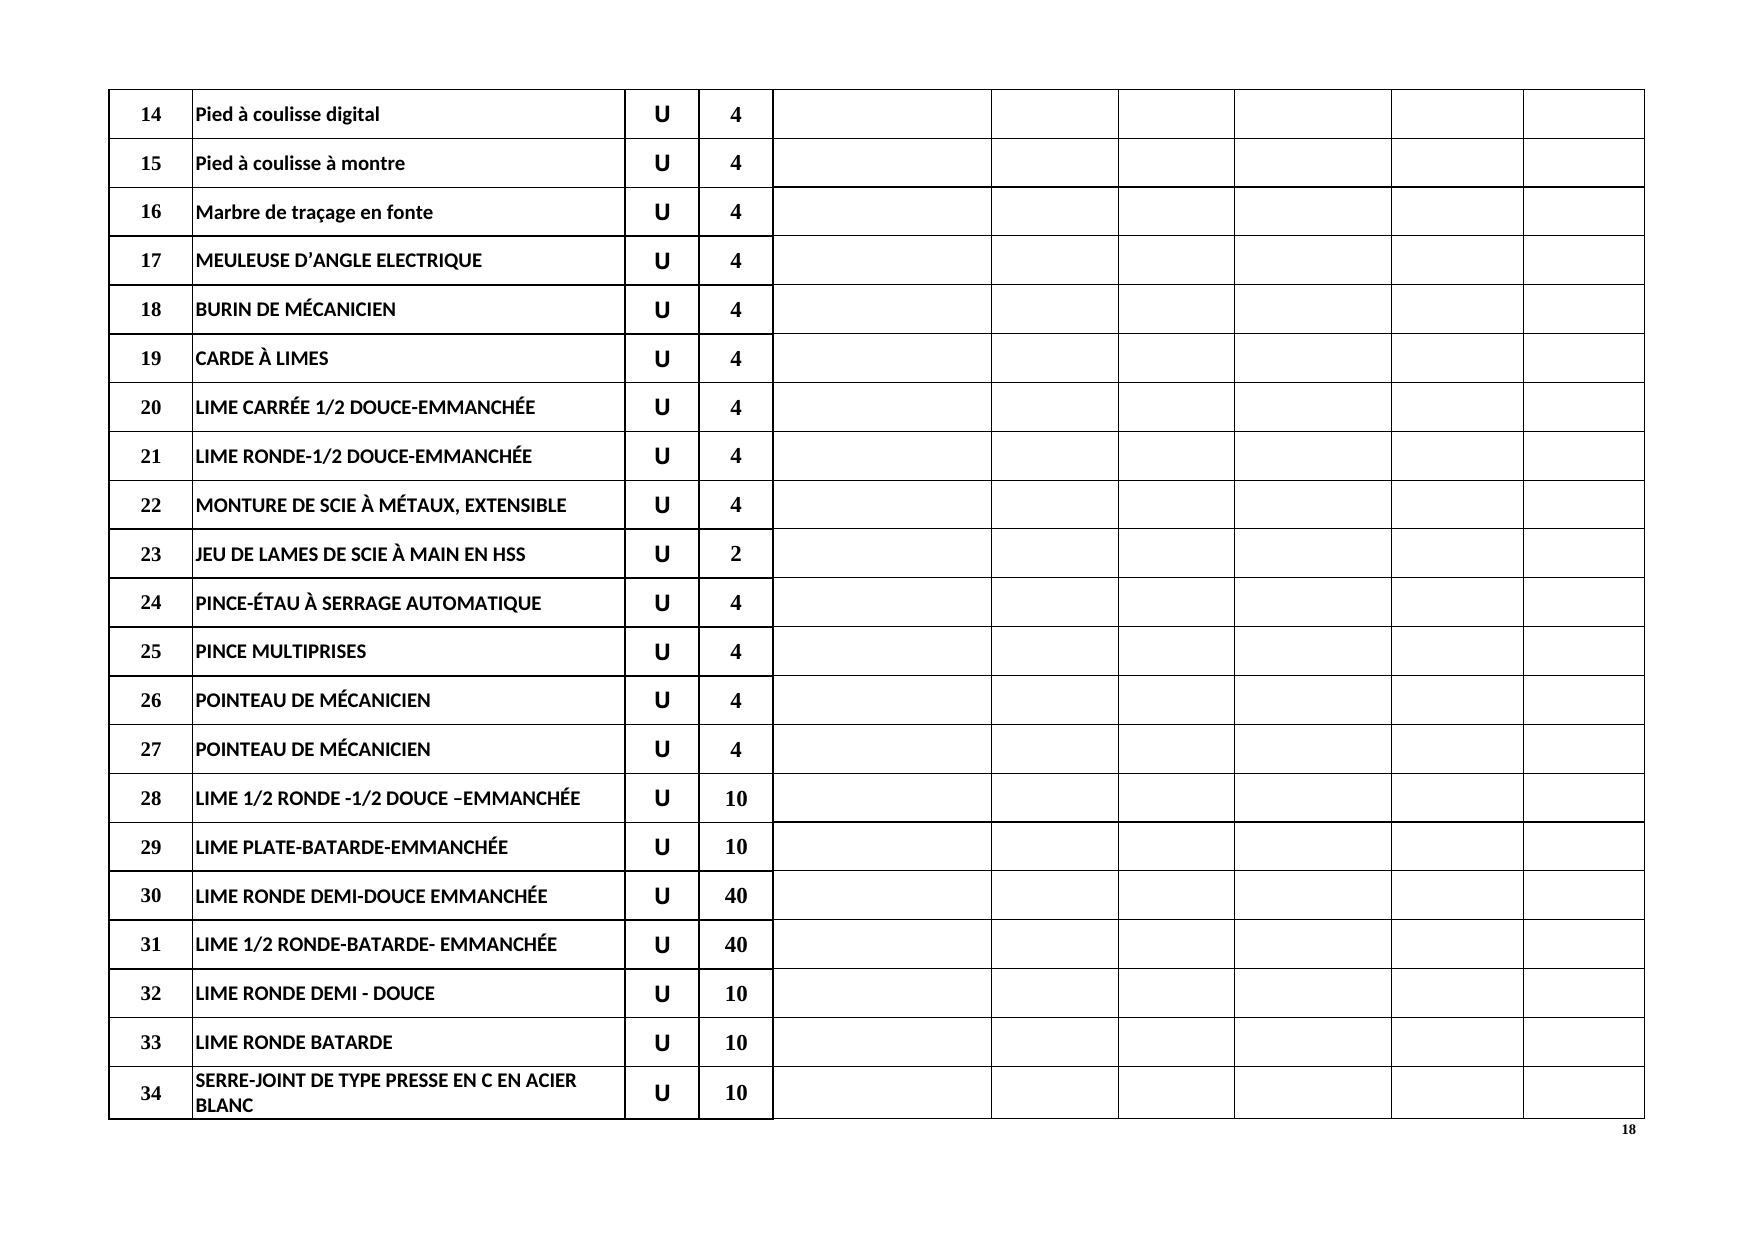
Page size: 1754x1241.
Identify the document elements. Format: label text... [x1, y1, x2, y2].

table_cell [1524, 139, 1644, 186]
table_cell PINCE MULTIPRISES [193, 628, 624, 675]
table_cell [774, 188, 991, 235]
table_cell U [626, 90, 698, 137]
table_cell [992, 627, 1118, 675]
table_cell U [626, 286, 698, 333]
table_cell U [626, 579, 698, 626]
table_cell [774, 969, 991, 1017]
table_cell [1235, 1067, 1391, 1118]
table_cell [1235, 871, 1391, 919]
table_cell [1235, 529, 1391, 577]
table_cell [992, 1067, 1118, 1118]
table_cell 27 [110, 725, 192, 773]
table_cell [774, 725, 991, 773]
table_cell [1392, 383, 1523, 431]
table_cell U [626, 237, 698, 284]
table_cell LIME RONDE-1/2 DOUCE-EMMANCHÉE [193, 432, 624, 479]
table_cell U [626, 383, 698, 431]
table_cell 15 [110, 139, 192, 186]
table_cell U [626, 872, 698, 919]
table_cell [774, 432, 991, 479]
table_cell SERRE-JOINT DE TYPE PRESSE EN C EN ACIER BLANC [193, 1067, 624, 1118]
table_cell 26 [110, 677, 192, 724]
table_cell [1524, 481, 1644, 528]
table_cell [1524, 920, 1644, 968]
table_cell [1119, 432, 1234, 479]
table_cell [992, 725, 1118, 773]
table_cell [774, 627, 991, 675]
table_cell [1119, 627, 1234, 675]
table_cell [1392, 188, 1523, 235]
table_cell U [626, 823, 698, 870]
table_cell [1524, 188, 1644, 235]
table_cell [1392, 920, 1523, 968]
table_cell 10 [700, 1018, 772, 1066]
table_cell 22 [110, 481, 192, 528]
table_cell 29 [110, 823, 192, 870]
table_cell 23 [110, 530, 192, 577]
table_cell [1235, 578, 1391, 626]
table_cell LIME PLATE-BATARDE-EMMANCHÉE [193, 823, 624, 870]
table_cell [1392, 969, 1523, 1017]
table_cell [774, 529, 991, 577]
table_cell [992, 969, 1118, 1017]
table_cell [992, 481, 1118, 528]
table_cell [1524, 725, 1644, 773]
table_cell 18 [110, 286, 192, 333]
table_cell [1392, 725, 1523, 773]
table_cell [1235, 236, 1391, 284]
table_cell 32 [110, 970, 192, 1017]
table_cell [1392, 823, 1523, 870]
table_cell LIME 1/2 RONDE-BATARDE- EMMANCHÉE [193, 921, 624, 968]
table_cell U [626, 530, 698, 577]
table_cell 4 [700, 237, 772, 284]
table_cell [1119, 969, 1234, 1017]
table_cell BURIN DE MÉCANICIEN [193, 286, 624, 333]
table_cell [774, 334, 991, 382]
table_cell [774, 139, 991, 186]
table_cell 4 [700, 383, 772, 431]
table_cell [1235, 481, 1391, 528]
table_cell U [626, 335, 698, 382]
table_cell [774, 1067, 991, 1118]
table_cell [1235, 774, 1391, 821]
table_cell [1235, 823, 1391, 870]
table_cell U [626, 725, 698, 773]
table_cell [1392, 676, 1523, 724]
table_cell [1524, 676, 1644, 724]
table_cell [774, 236, 991, 284]
table_cell LIME RONDE DEMI - DOUCE [193, 970, 624, 1017]
table_cell 28 [110, 774, 192, 821]
table_cell [1524, 823, 1644, 870]
table_cell 4 [700, 677, 772, 724]
table_cell 4 [700, 725, 772, 773]
table_cell U [626, 921, 698, 968]
table_cell [1392, 1067, 1523, 1118]
table_cell [1119, 1018, 1234, 1066]
table_cell 30 [110, 872, 192, 919]
table_cell Marbre de traçage en fonte [193, 188, 624, 235]
table_cell [1524, 285, 1644, 333]
table_cell [1524, 383, 1644, 431]
table_cell [992, 334, 1118, 382]
table_cell [1119, 676, 1234, 724]
table_cell CARDE À LIMES [193, 335, 624, 382]
table_cell [992, 236, 1118, 284]
table_cell [1524, 432, 1644, 479]
table_cell [992, 90, 1118, 137]
table_cell [1235, 969, 1391, 1017]
table_cell [1119, 481, 1234, 528]
table_cell U [626, 628, 698, 675]
table_cell 14 [110, 90, 192, 137]
table_cell [1524, 774, 1644, 821]
table_cell [1119, 139, 1234, 186]
table_cell [1235, 383, 1391, 431]
table_cell MEULEUSE D’ANGLE ELECTRIQUE [193, 237, 624, 284]
table_cell [992, 432, 1118, 479]
table_cell POINTEAU DE MÉCANICIEN [193, 677, 624, 724]
table_cell LIME CARRÉE 1/2 DOUCE-EMMANCHÉE [193, 383, 624, 431]
table_cell 40 [700, 921, 772, 968]
table_cell [1119, 285, 1234, 333]
table_cell U [626, 188, 698, 235]
table_cell [1119, 236, 1234, 284]
table_cell [774, 383, 991, 431]
table_cell [1392, 481, 1523, 528]
table_cell [992, 1018, 1118, 1066]
table_cell [1392, 578, 1523, 626]
table_cell [992, 529, 1118, 577]
table_cell [1524, 969, 1644, 1017]
table_cell 10 [700, 823, 772, 870]
table_cell 16 [110, 188, 192, 235]
table_cell [1524, 578, 1644, 626]
table_cell [1235, 920, 1391, 968]
table_cell 10 [700, 1067, 772, 1118]
table_cell [774, 285, 991, 333]
table_cell [774, 676, 991, 724]
table_cell U [626, 481, 698, 528]
table_cell 4 [700, 139, 772, 186]
table_cell [1235, 627, 1391, 675]
table_cell [992, 823, 1118, 870]
table_cell [1235, 432, 1391, 479]
table_cell 24 [110, 579, 192, 626]
table_cell [1119, 383, 1234, 431]
table_cell [1119, 334, 1234, 382]
table_cell [1392, 627, 1523, 675]
table_cell POINTEAU DE MÉCANICIEN [193, 725, 624, 773]
table_cell [1392, 334, 1523, 382]
table_cell [1119, 871, 1234, 919]
table_cell 33 [110, 1018, 192, 1066]
table_cell U [626, 1018, 698, 1066]
table_cell 19 [110, 335, 192, 382]
table_cell 4 [700, 628, 772, 675]
table_cell [1119, 1067, 1234, 1118]
table_cell [992, 676, 1118, 724]
table_cell Pied à coulisse digital [193, 90, 624, 137]
table_cell 4 [700, 90, 772, 137]
table_cell 34 [110, 1067, 192, 1118]
table_cell [1235, 285, 1391, 333]
table_cell [992, 871, 1118, 919]
table_cell [1235, 1018, 1391, 1066]
table_cell [1119, 920, 1234, 968]
table_cell 25 [110, 628, 192, 675]
table_cell U [626, 432, 698, 479]
table_cell U [626, 139, 698, 186]
table_cell PINCE-ÉTAU À SERRAGE AUTOMATIQUE [193, 579, 624, 626]
table_cell [1392, 529, 1523, 577]
table_cell [1524, 236, 1644, 284]
table_cell [992, 188, 1118, 235]
table_cell [774, 578, 991, 626]
table_cell 31 [110, 921, 192, 968]
table_cell 4 [700, 432, 772, 479]
table_cell JEU DE LAMES DE SCIE À MAIN EN HSS [193, 530, 624, 577]
table_cell MONTURE DE SCIE À MÉTAUX, EXTENSIBLE [193, 481, 624, 528]
table_cell [1119, 188, 1234, 235]
table_cell [1524, 627, 1644, 675]
table_cell [1392, 1018, 1523, 1066]
table_cell [992, 383, 1118, 431]
table_cell U [626, 1067, 698, 1118]
table_cell [774, 481, 991, 528]
table_cell [1235, 334, 1391, 382]
table_cell [1524, 334, 1644, 382]
table_cell U [626, 970, 698, 1017]
table_cell [992, 774, 1118, 821]
table_cell [992, 578, 1118, 626]
table_cell 17 [110, 237, 192, 284]
table_cell [774, 871, 991, 919]
table_cell [774, 774, 991, 821]
table_cell [1392, 432, 1523, 479]
table_cell 21 [110, 432, 192, 479]
table_cell [1392, 90, 1523, 137]
table_cell [1119, 529, 1234, 577]
table_cell 20 [110, 383, 192, 431]
table_cell 10 [700, 774, 772, 821]
table_cell 4 [700, 286, 772, 333]
table_cell [774, 823, 991, 870]
table_cell [1392, 236, 1523, 284]
table_cell [1392, 285, 1523, 333]
table_cell 4 [700, 335, 772, 382]
table_cell [992, 920, 1118, 968]
table_cell [1524, 529, 1644, 577]
table_cell [774, 920, 991, 968]
table_cell Pied à coulisse à montre [193, 139, 624, 186]
table_cell 2 [700, 530, 772, 577]
table_cell [992, 285, 1118, 333]
table_cell [1235, 188, 1391, 235]
table_cell 40 [700, 872, 772, 919]
table_cell [1235, 725, 1391, 773]
table_cell [992, 139, 1118, 186]
table_cell [1392, 139, 1523, 186]
table_cell [774, 1018, 991, 1066]
table_cell [1392, 871, 1523, 919]
table_cell [1524, 90, 1644, 137]
table_cell LIME RONDE DEMI-DOUCE EMMANCHÉE [193, 872, 624, 919]
table_cell [1235, 90, 1391, 137]
table_cell LIME RONDE BATARDE [193, 1018, 624, 1066]
table_cell [1119, 725, 1234, 773]
table_cell LIME 1/2 RONDE -1/2 DOUCE –EMMANCHÉE [193, 774, 624, 821]
table_cell U [626, 677, 698, 724]
table_cell 4 [700, 481, 772, 528]
table_cell 10 [700, 970, 772, 1017]
table_cell U [626, 774, 698, 821]
table_cell [1392, 774, 1523, 821]
table_cell 4 [700, 188, 772, 235]
table_cell 4 [700, 579, 772, 626]
table_cell [774, 90, 991, 137]
table_cell [1524, 1067, 1644, 1118]
table_cell [1235, 676, 1391, 724]
table_cell [1119, 823, 1234, 870]
table_cell [1524, 871, 1644, 919]
table_cell [1119, 90, 1234, 137]
table_cell [1119, 578, 1234, 626]
table_cell [1524, 1018, 1644, 1066]
table_cell [1235, 139, 1391, 186]
table_cell [1119, 774, 1234, 821]
